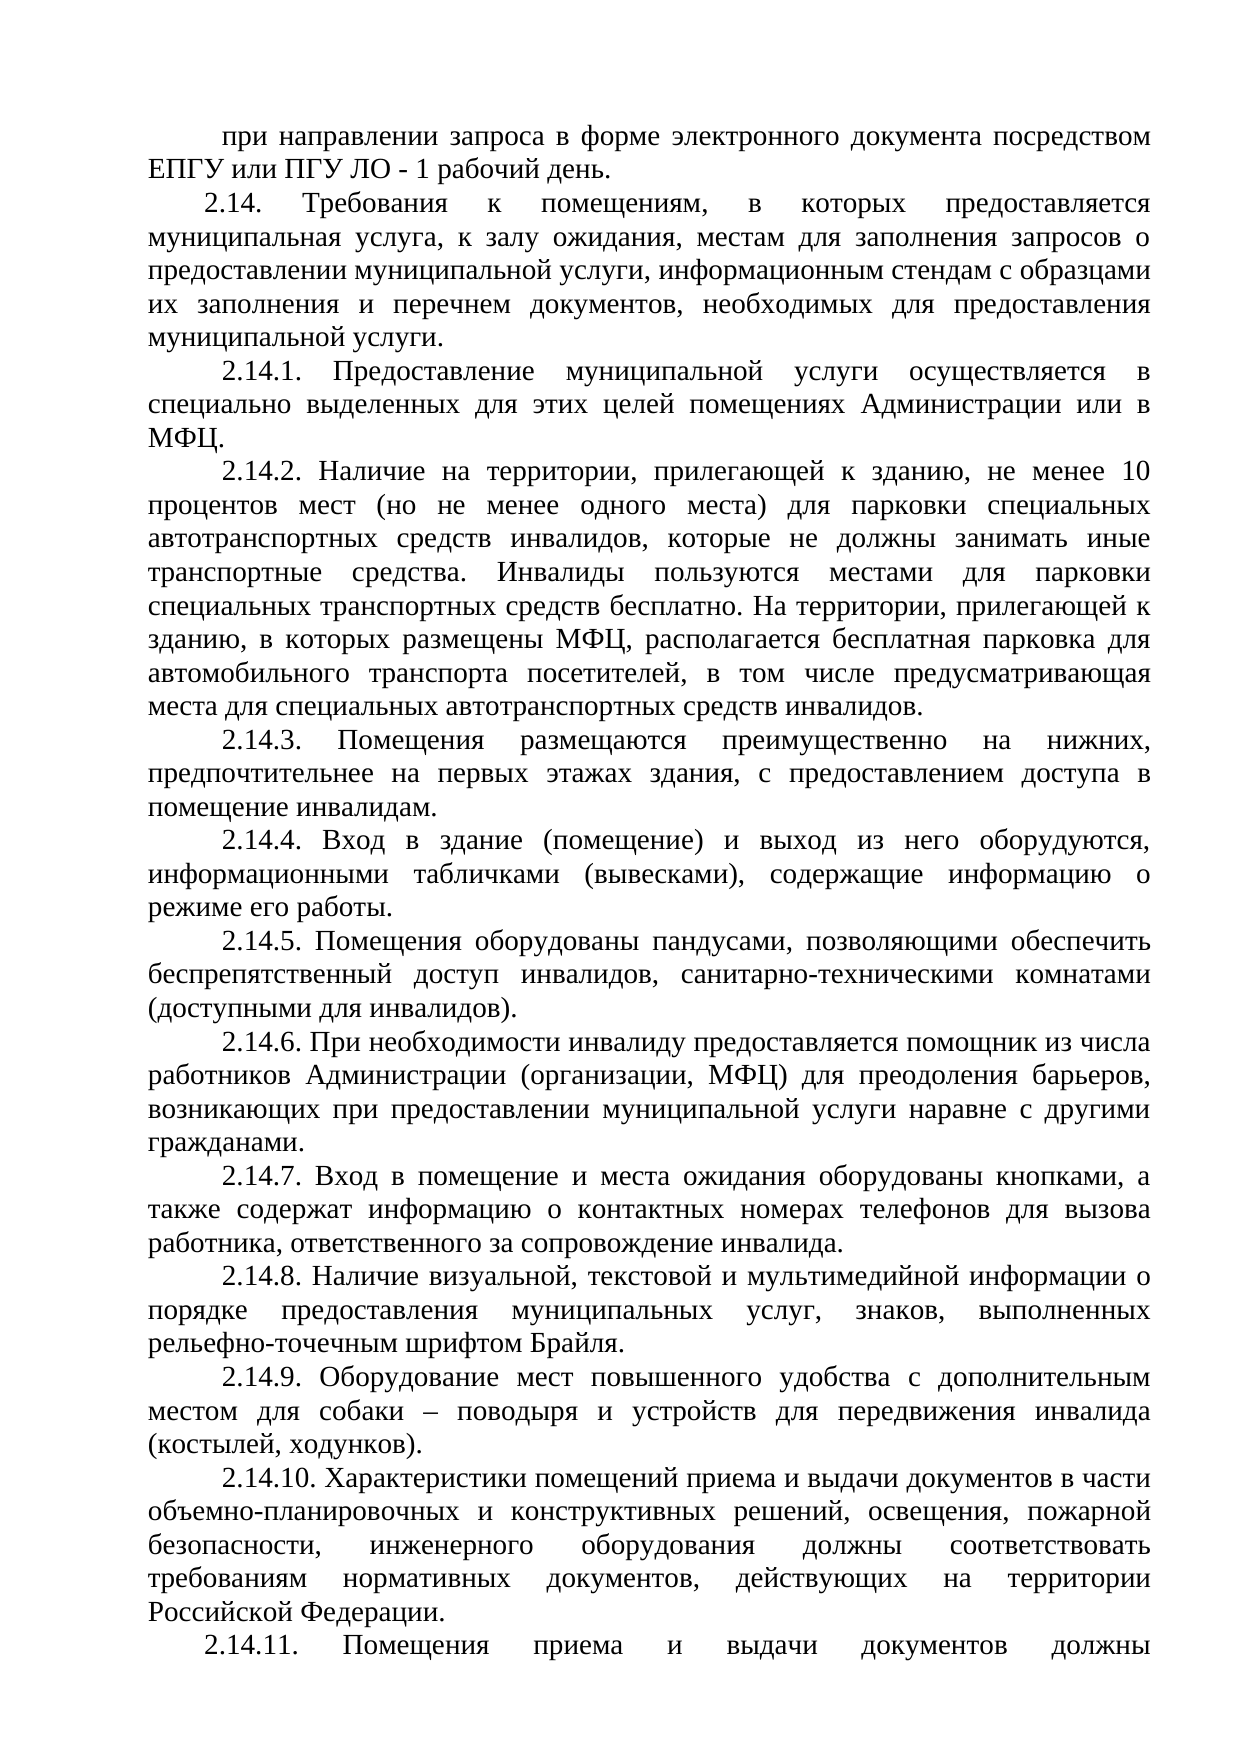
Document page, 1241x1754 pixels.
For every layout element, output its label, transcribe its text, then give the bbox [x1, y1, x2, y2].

text 2.14.10. Характеристики помещений приема и выдачи документов в части объемно-планировочных и конструктивных решений, освещения, пожарной безопасности, инженерного оборудования должны соответствовать требованиям нормативных документов, действующих на территории Российской Федерации. [148, 1460, 1152, 1627]
text при направлении запроса в форме электронного документа посредством ЕПГУ или ПГУ ЛО - 1 рабочий день. [148, 118, 1152, 185]
text 2.14.5. Помещения оборудованы пандусами, позволяющими обеспечить беспрепятственный доступ инвалидов, санитарно-техническими комнатами (доступными для инвалидов). [148, 923, 1152, 1024]
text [148, 1627, 1152, 1661]
text 2.14.2. Наличие на территории, прилегающей к зданию, не менее 10 процентов мест (но не менее одного места) для парковки специальных автотранспортных средств инвалидов, которые не должны занимать иные транспортные средства. Инвалиды пользуются местами для парковки специальных транспортных средств бесплатно. На территории, прилегающей к зданию, в которых размещены МФЦ, располагается бесплатная парковка для автомобильного транспорта посетителей, в том числе предусматривающая места для специальных автотранспортных средств инвалидов. [148, 453, 1152, 722]
text 2.14.6. При необходимости инвалиду предоставляется помощник из числа работников Администрации (организации, МФЦ) для преодоления барьеров, возникающих при предоставлении муниципальной услуги наравне с другими гражданами. [148, 1024, 1152, 1158]
text 2.14.1. Предоставление муниципальной услуги осуществляется в специально выделенных для этих целей помещениях Администрации или в МФЦ. [148, 353, 1152, 453]
text 2.14. Требования к помещениям, в которых предоставляется муниципальная услуга, к залу ожидания, местам для заполнения запросов о предоставлении муниципальной услуги, информационным стендам с образцами их заполнения и перечнем документов, необходимых для предоставления муниципальной услуги. [148, 185, 1152, 353]
text 2.14.7. Вход в помещение и места ожидания оборудованы кнопками, а также содержат информацию о контактных номерах телефонов для вызова работника, ответственного за сопровождение инвалида. [148, 1158, 1152, 1258]
text 2.14.8. Наличие визуальной, текстовой и мультимедийной информации о порядке предоставления муниципальных услуг, знаков, выполненных рельефно-точечным шрифтом Брайля. [148, 1258, 1152, 1359]
text 2.14.9. Оборудование мест повышенного удобства с дополнительным местом для собаки – поводыря и устройств для передвижения инвалида (костылей, ходунков). [148, 1359, 1152, 1460]
text 2.14.4. Вход в здание (помещение) и выход из него оборудуются, информационными табличками (вывесками), содержащие информацию о режиме его работы. [148, 822, 1152, 923]
text 2.14.3. Помещения размещаются преимущественно на нижних, предпочтительнее на первых этажах здания, с предоставлением доступа в помещение инвалидам. [148, 722, 1152, 822]
